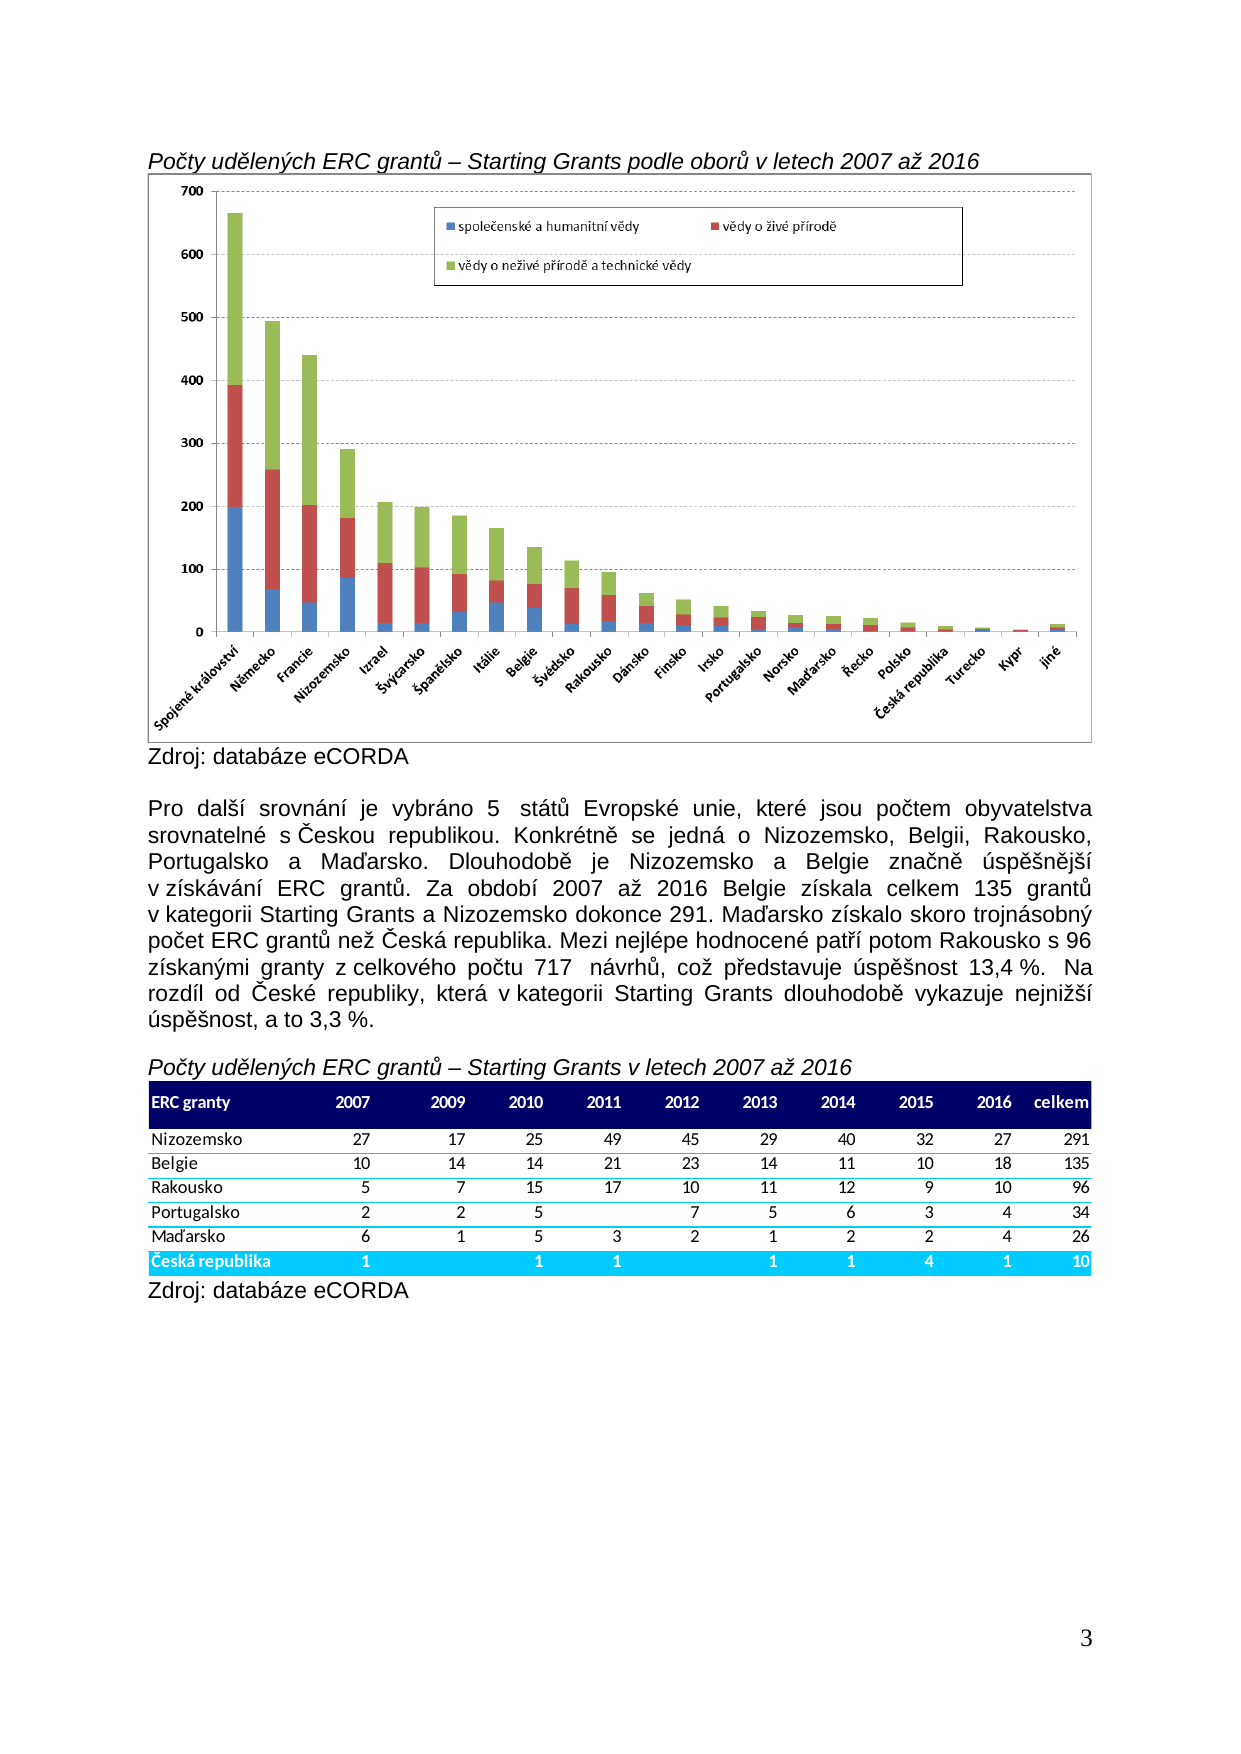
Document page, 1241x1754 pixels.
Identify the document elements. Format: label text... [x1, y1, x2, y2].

text Počty udělených ERC grantů – Starting Grants v letech 2007 až 2016 [148, 1053, 1093, 1080]
text Zdroj: databáze eCORDA [148, 743, 1093, 769]
picture [147, 173, 1092, 743]
text Počty udělených ERC grantů – Starting Grants podle oborů v letech 2007 až 2016 [148, 148, 1093, 174]
text Pro další srovnání je vybráno 5 států Evropské unie, které jsou počtem obyvatelstva srovnatelné s Českou republikou. Konkrétně se jedná o Nizozemsko, Belgii, Rakousko, Portugalsko a Maďarsko. Dlouhodobě je Nizozemsko a Belgie značně úspěšnější v získávání ERC grantů. Za období 2007 až 2016 Belgie získala celkem 135 grantů v kategorii Starting Grants a Nizozemsko dokonce 291. Maďarsko získalo skoro trojnásobný počet ERC grantů než Česká republika. Mezi nejlépe hodnocené patří potom Rakousko s 96 získanými granty z celkového počtu 717 návrhů, což představuje úspěšnost 13,4 %. Na rozdíl od České republiky, která v kategorii Starting Grants dlouhodobě vykazuje nejnižší úspěšnost, a to 3,3 %. [148, 795, 1093, 1033]
text Zdroj: databáze eCORDA [148, 1277, 1093, 1303]
